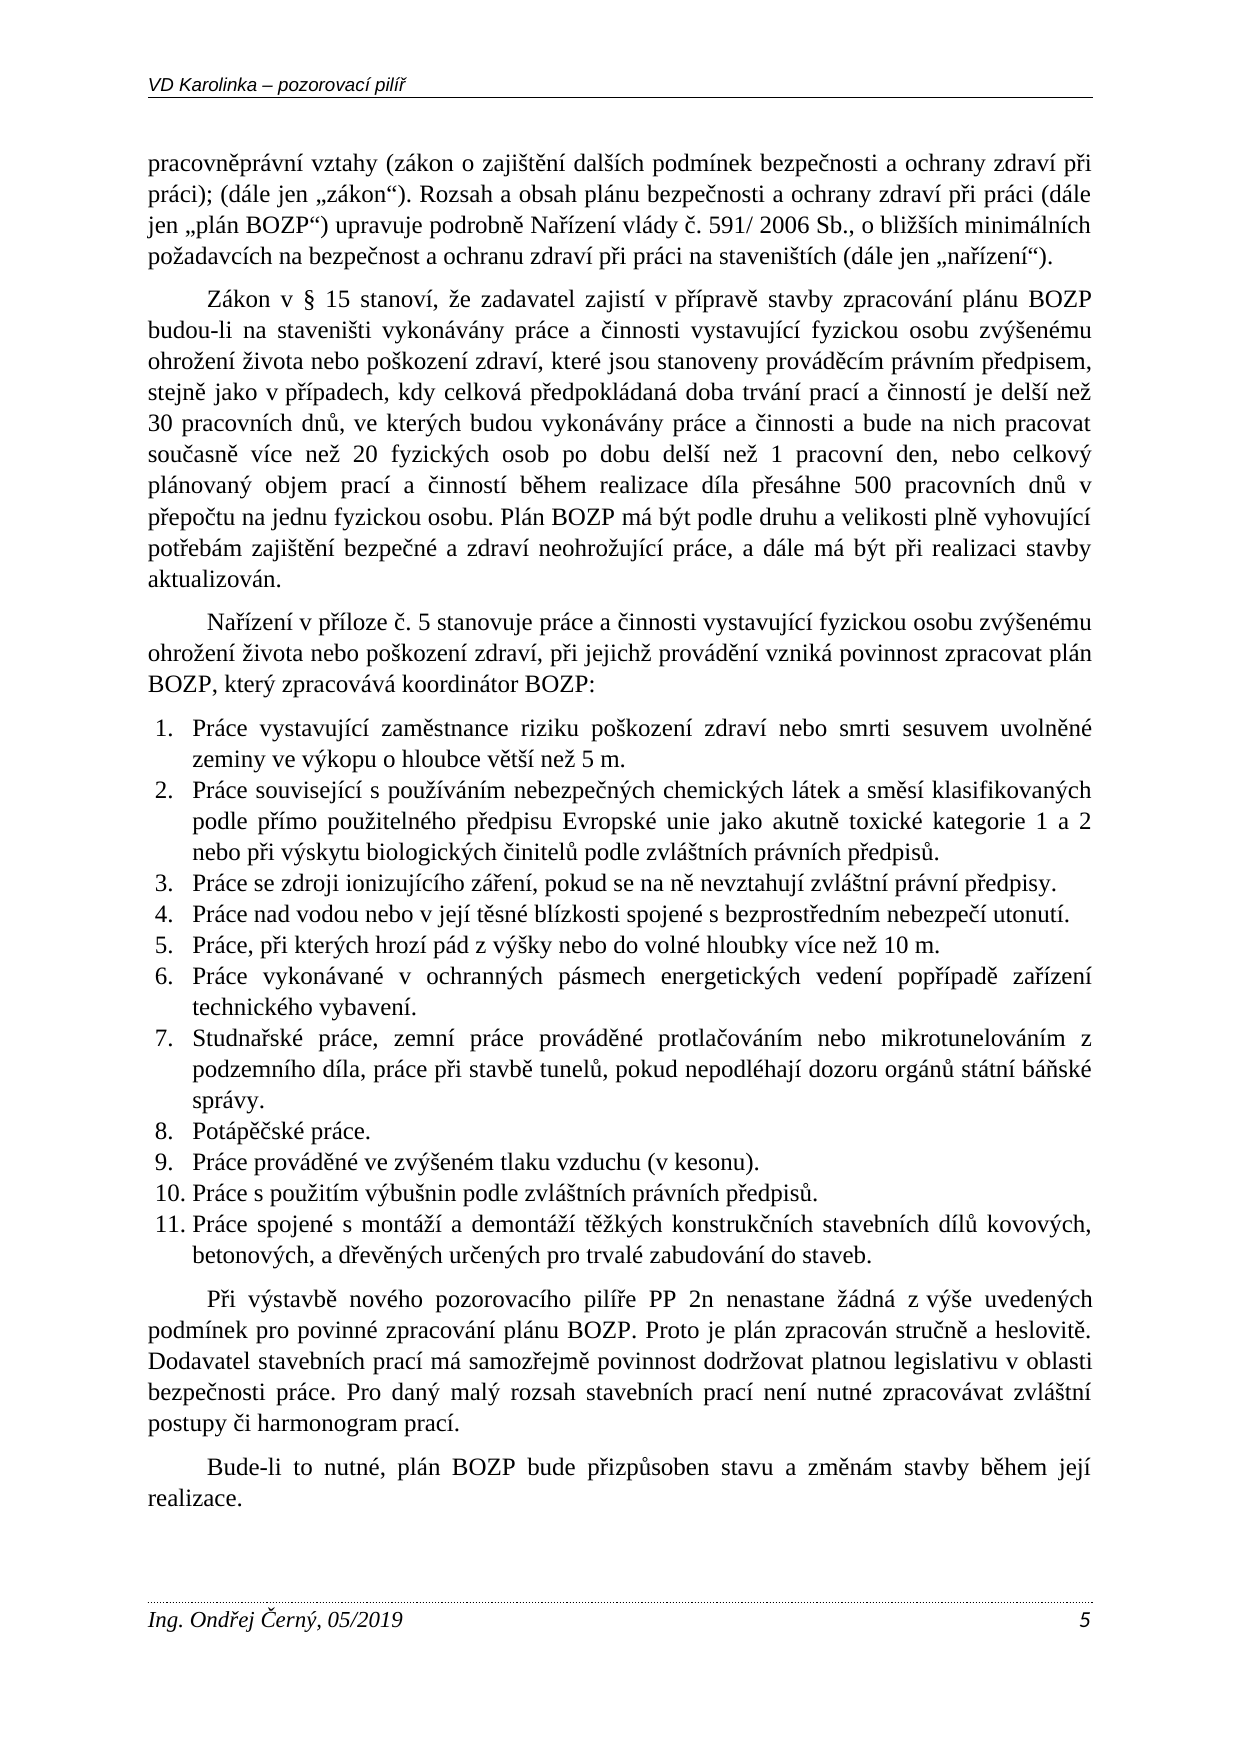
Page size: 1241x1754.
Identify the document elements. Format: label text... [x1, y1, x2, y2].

list Práce vykonávané v ochranných pásmech energetických vedení popřípadě zařízení technického vybavení. [154, 961, 1093, 1021]
list Práce vystavující zaměstnance riziku poškození zdraví nebo smrti sesuvem uvolněné zeminy ve výkopu o hloubce větší než 5 m. [154, 713, 1093, 773]
list Práce s použitím výbušnin podle zvláštních právních předpisů. [154, 1178, 1093, 1207]
list Práce, při kterých hrozí pád z výšky nebo do volné hloubky více než 10 m. [154, 930, 1093, 959]
list Práce související s používáním nebezpečných chemických látek a směsí klasifikovaných podle přímo použitelného předpisu Evropské unie jako akutně toxické kategorie 1 a 2 nebo při výskytu biologických činitelů podle zvláštních právních předpisů. [154, 775, 1093, 866]
list Práce se zdroji ionizujícího záření, pokud se na ně nevztahují zvláštní právní předpisy. [154, 868, 1093, 897]
list Práce nad vodou nebo v její těsné blízkosti spojené s bezprostředním nebezpečí utonutí. [154, 899, 1093, 928]
text Zákon v § 15 stanoví, že zadavatel zajistí v přípravě stavby zpracování plánu BOZP budou-li na staveništi vykonávány práce a činnosti vystavující fyzickou osobu zvýšenému ohrožení života nebo poškození zdraví, které jsou stanoveny prováděcím právním předpisem, stejně jako v případech, kdy celková předpokládaná doba trvání prací a činností je delší než 30 pracovních dnů, ve kterých budou vykonávány práce a činnosti a bude na nich pracovat současně více než 20 fyzických osob po dobu delší než 1 pracovní den, nebo celkový plánovaný objem prací a činností během realizace díla přesáhne 500 pracovních dnů v přepočtu na jednu fyzickou osobu. Plán BOZP má být podle druhu a velikosti plně vyhovující potřebám zajištění bezpečné a zdraví neohrožující práce, a dále má být při realizaci stavby aktualizován. [148, 284, 1093, 592]
text Při výstavbě nového pozorovacího pilíře PP 2n nenastane žádná z výše uvedených podmínek pro povinné zpracování plánu BOZP. Proto je plán zpracován stručně a heslovitě. Dodavatel stavebních prací má samozřejmě povinnost dodržovat platnou legislativu v oblasti bezpečnosti práce. Pro daný malý rozsah stavebních prací není nutné zpracovávat zvláštní postupy či harmonogram prací. [148, 1284, 1093, 1437]
list Práce prováděné ve zvýšeném tlaku vzduchu (v kesonu). [154, 1147, 1093, 1176]
list Studnařské práce, zemní práce prováděné protlačováním nebo mikrotunelováním z podzemního díla, práce při stavbě tunelů, pokud nepodléhají dozoru orgánů státní báňské správy. [154, 1023, 1093, 1114]
list Práce spojené s montáží a demontáží těžkých konstrukčních stavebních dílů kovových, betonových, a dřevěných určených pro trvalé zabudování do staveb. [154, 1209, 1093, 1269]
list Potápěčské práce. [154, 1116, 1093, 1145]
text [148, 148, 1093, 269]
text Nařízení v příloze č. 5 stanovuje práce a činnosti vystavující fyzickou osobu zvýšenému ohrožení života nebo poškození zdraví, při jejichž provádění vzniká povinnost zpracovat plán BOZP, který zpracovává koordinátor BOZP: [148, 607, 1093, 698]
text Bude-li to nutné, plán BOZP bude přizpůsoben stavu a změnám stavby během její realizace. [148, 1452, 1093, 1512]
